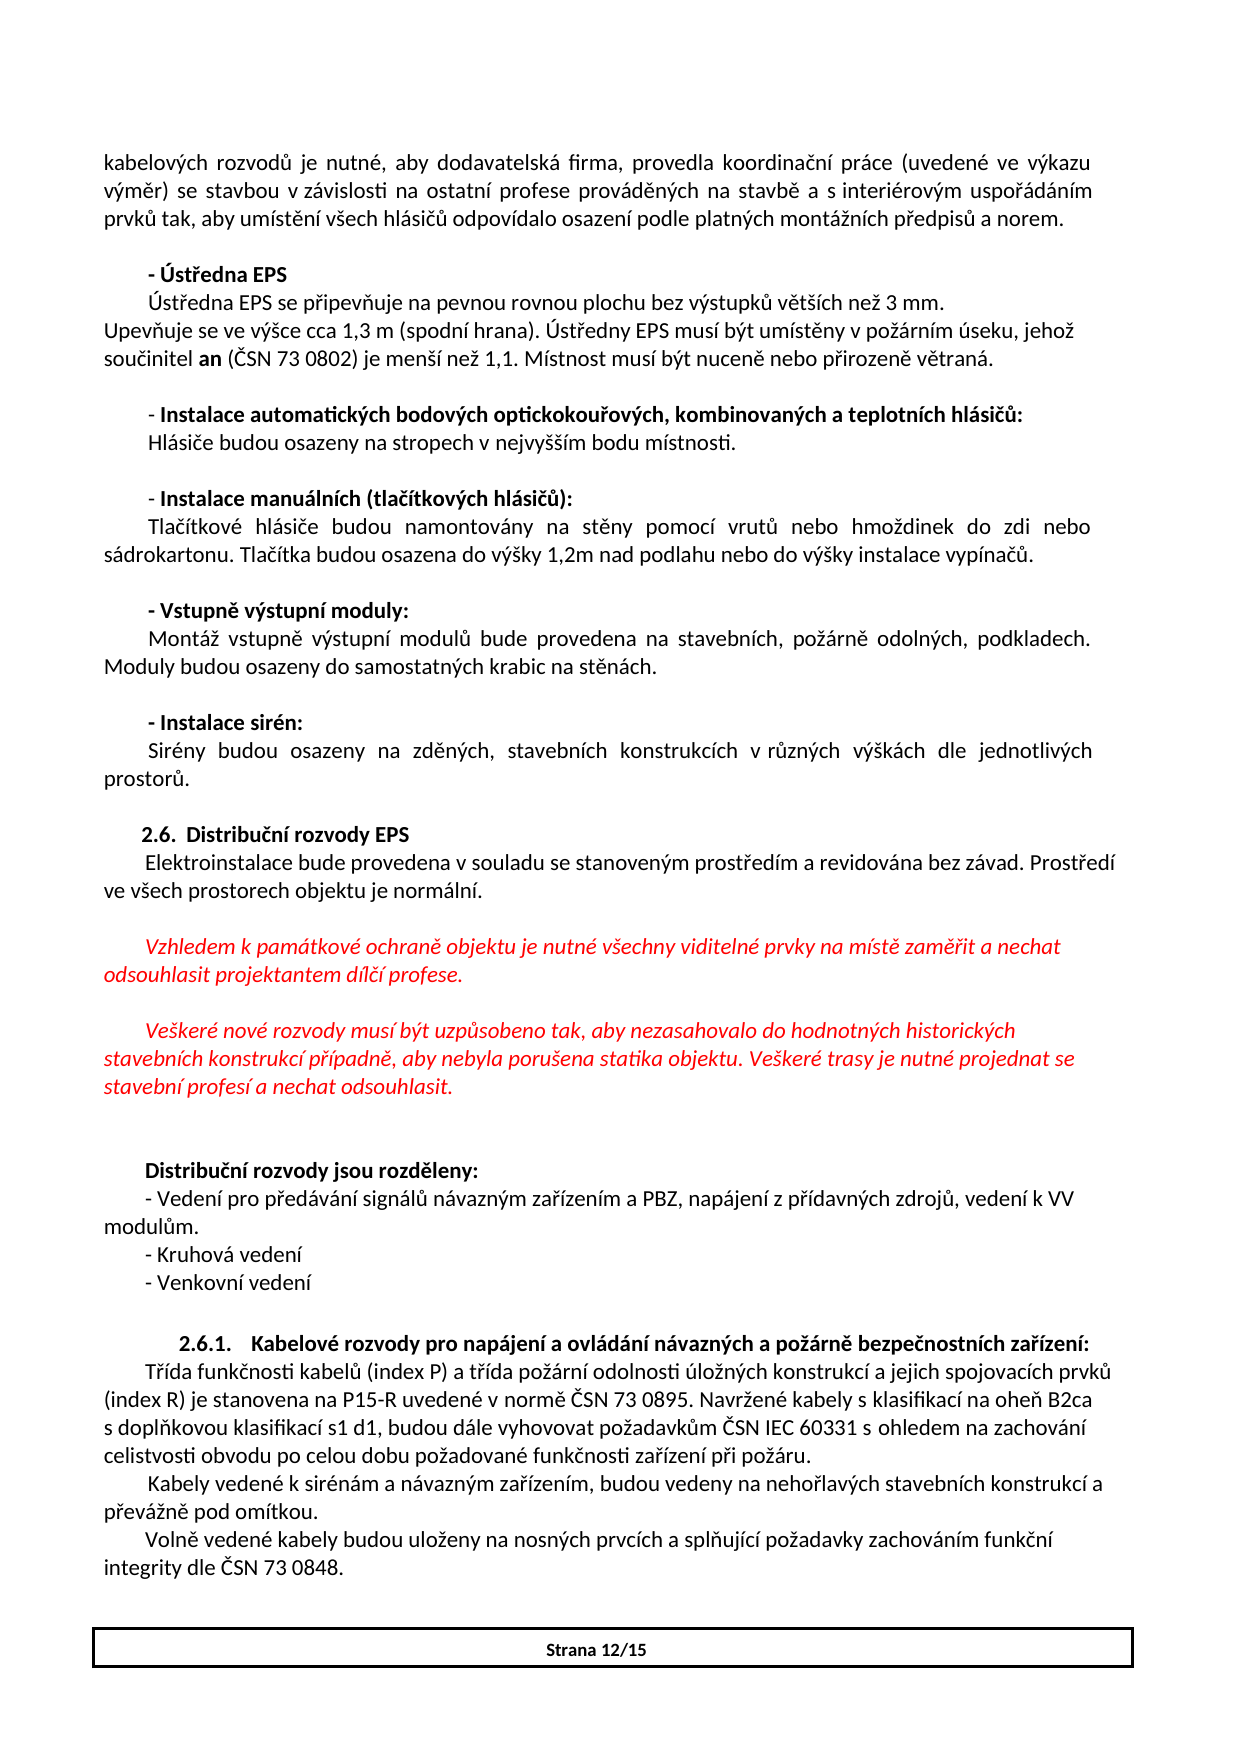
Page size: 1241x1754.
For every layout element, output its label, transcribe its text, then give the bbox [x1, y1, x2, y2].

text Třída funkčnosti kabelů (index P) a třída požární odolnosti úložných konstrukcí a jejich spojovacích prvků (index R) je stanovena na P15-R uvedené v normě ČSN 73 0895. Navržené kabely s klasifikací na oheň B2ca s doplňkovou klasifikací s1 d1, budou dále vyhovovat požadavkům ČSN IEC 60331 s ohledem na zachování celistvosti obvodu po celou dobu požadované funkčnosti zařízení při požáru. [103, 1357, 1122, 1469]
subtitle Distribuční rozvody EPS [141, 820, 1122, 848]
text Sirény budou osazeny na zděných, stavebních konstrukcích v různých výškách dle jednotlivých prostorů. [103, 736, 1093, 792]
text Ústředna EPS se připevňuje na pevnou rovnou plochu bez výstupků větších než 3 mm. [103, 288, 1122, 316]
text Vzhledem k památkové ochraně objektu je nutné všechny viditelné prvky na místě zaměřit a nechat odsouhlasit projektantem dílčí profese. [103, 932, 1122, 988]
text - Kruhová vedení [103, 1241, 1122, 1268]
text - Venkovní vedení [103, 1268, 1122, 1297]
text Hlásiče budou osazeny na stropech v nejvyšším bodu místnosti. [103, 428, 1122, 456]
text - Instalace sirén: [103, 708, 1093, 736]
text - Ústředna EPS [103, 260, 1122, 288]
text Veškeré nové rozvody musí být uzpůsobeno tak, aby nezasahovalo do hodnotných historických stavebních konstrukcí případně, aby nebyla porušena statika objektu. Veškeré trasy je nutné projednat se stavební profesí a nechat odsouhlasit. [103, 1016, 1122, 1100]
text Distribuční rozvody jsou rozděleny: [103, 1156, 1122, 1184]
text Elektroinstalace bude provedena v souladu se stanoveným prostředím a revidována bez závad. Prostředí ve všech prostorech objektu je normální. [103, 848, 1122, 904]
text - Vstupně výstupní moduly: [103, 596, 1122, 624]
text - Instalace automatických bodových optickokouřových, kombinovaných a teplotních hlásičů: [103, 400, 1122, 428]
text Volně vedené kabely budou uloženy na nosných prvcích a splňující požadavky zachováním funkční integrity dle ČSN 73 0848. [103, 1525, 1122, 1581]
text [103, 148, 1093, 232]
text Tlačítkové hlásiče budou namontovány na stěny pomocí vrutů nebo hmoždinek do zdi nebo sádrokartonu. Tlačítka budou osazena do výšky 1,2m nad podlahu nebo do výšky instalace vypínačů. [103, 512, 1093, 568]
text - Vedení pro předávání signálů návazným zařízením a PBZ, napájení z přídavných zdrojů, vedení k VV modulům. [103, 1184, 1122, 1241]
text Montáž vstupně výstupní modulů bude provedena na stavebních, požárně odolných, podkladech. Moduly budou osazeny do samostatných krabic na stěnách. [103, 624, 1093, 680]
text Upevňuje se ve výšce cca 1,3 m (spodní hrana). Ústředny EPS musí být umístěny v požárním úseku, jehož součinitel an (ČSN 73 0802) je menší než 1,1. Místnost musí být nuceně nebo přirozeně větraná. [103, 316, 1122, 372]
text - Instalace manuálních (tlačítkových hlásičů): [103, 484, 1093, 512]
subtitle Kabelové rozvody pro napájení a ovládání návazných a požárně bezpečnostních zařízení: [178, 1329, 1122, 1357]
text Kabely vedené k sirénám a návazným zařízením, budou vedeny na nehořlavých stavebních konstrukcí a převážně pod omítkou. [103, 1469, 1122, 1525]
